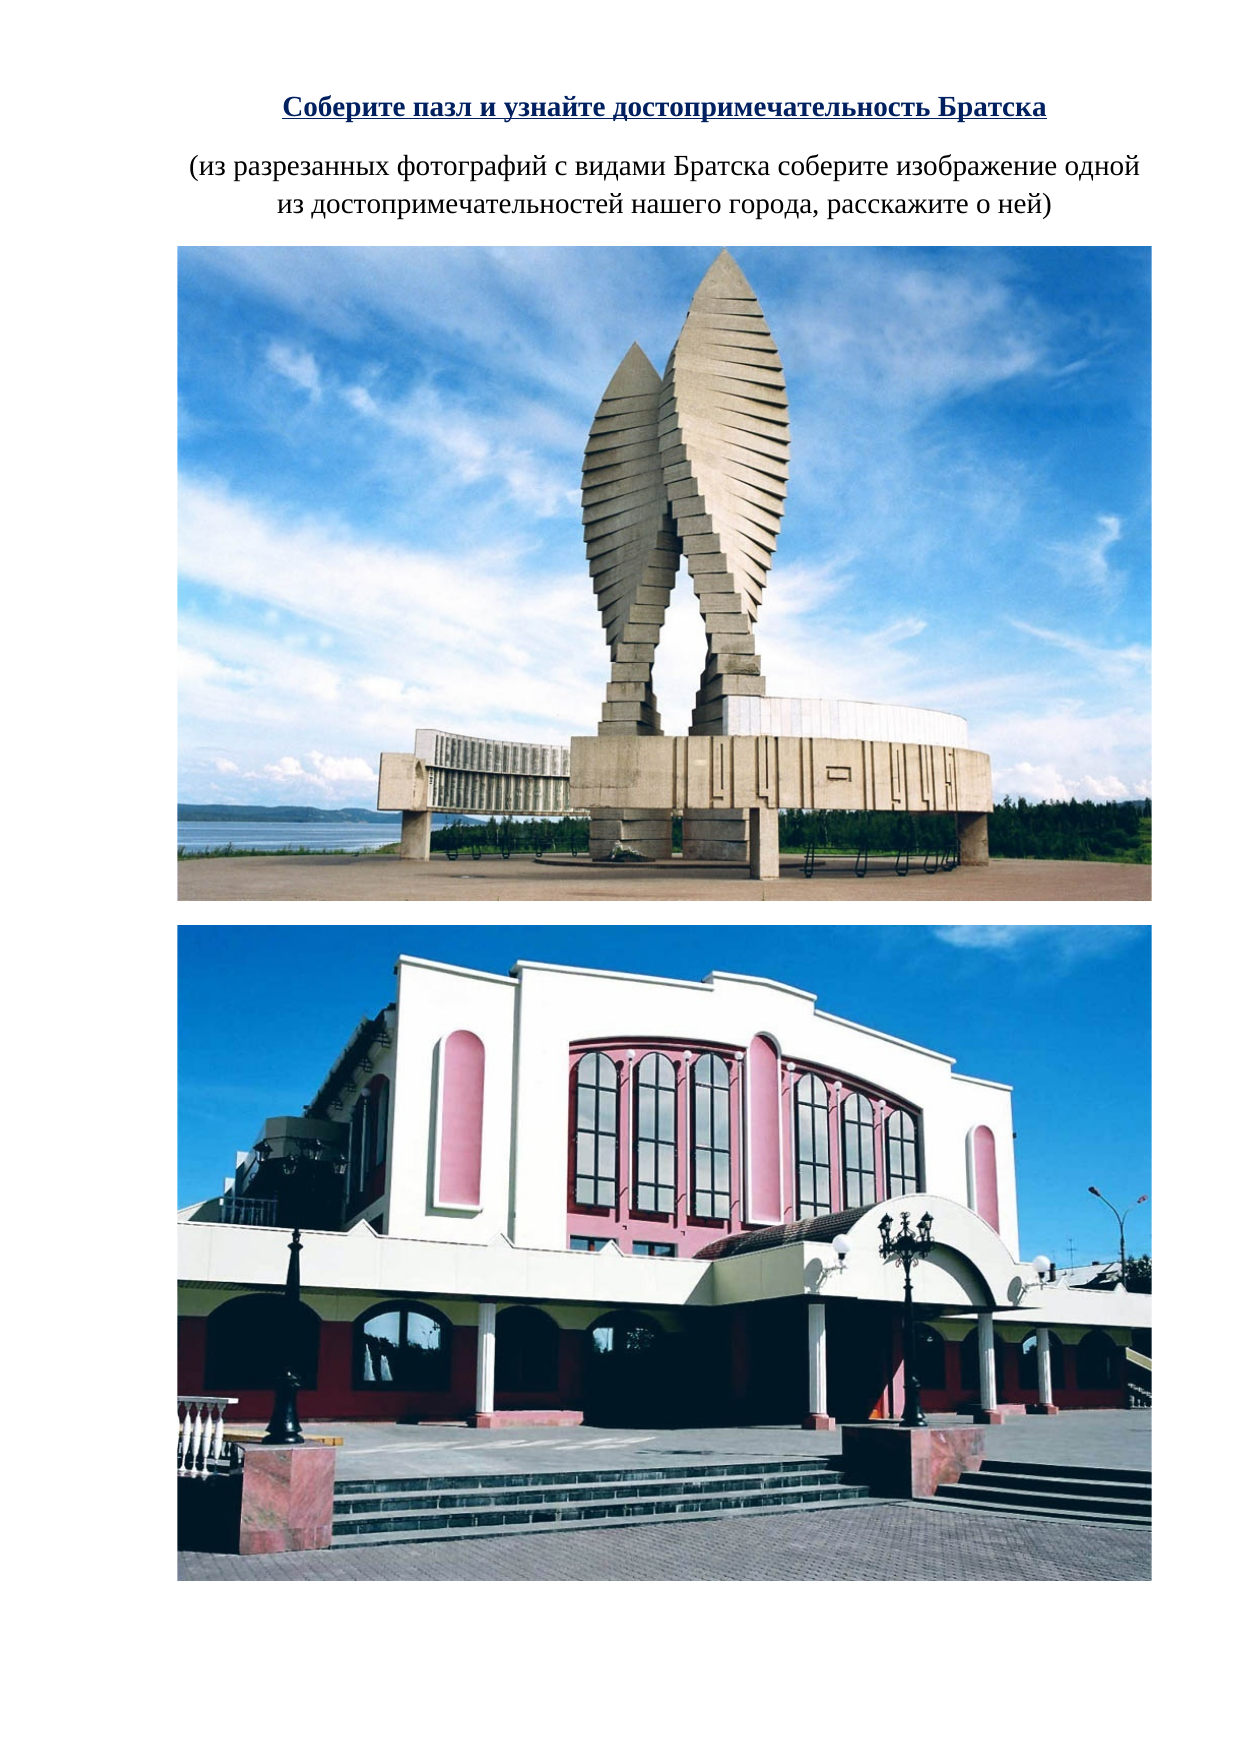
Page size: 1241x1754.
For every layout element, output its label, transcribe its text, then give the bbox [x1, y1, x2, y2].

text (из разрезанных фотографий с видами Братска соберите изображение одной из достопримечательностей нашего города, расскажите о ней) [177, 148, 1152, 220]
picture [177, 925, 1152, 1581]
picture [177, 246, 1152, 901]
text Соберите пазл и узнайте достопримечательность Братска [177, 89, 1152, 122]
